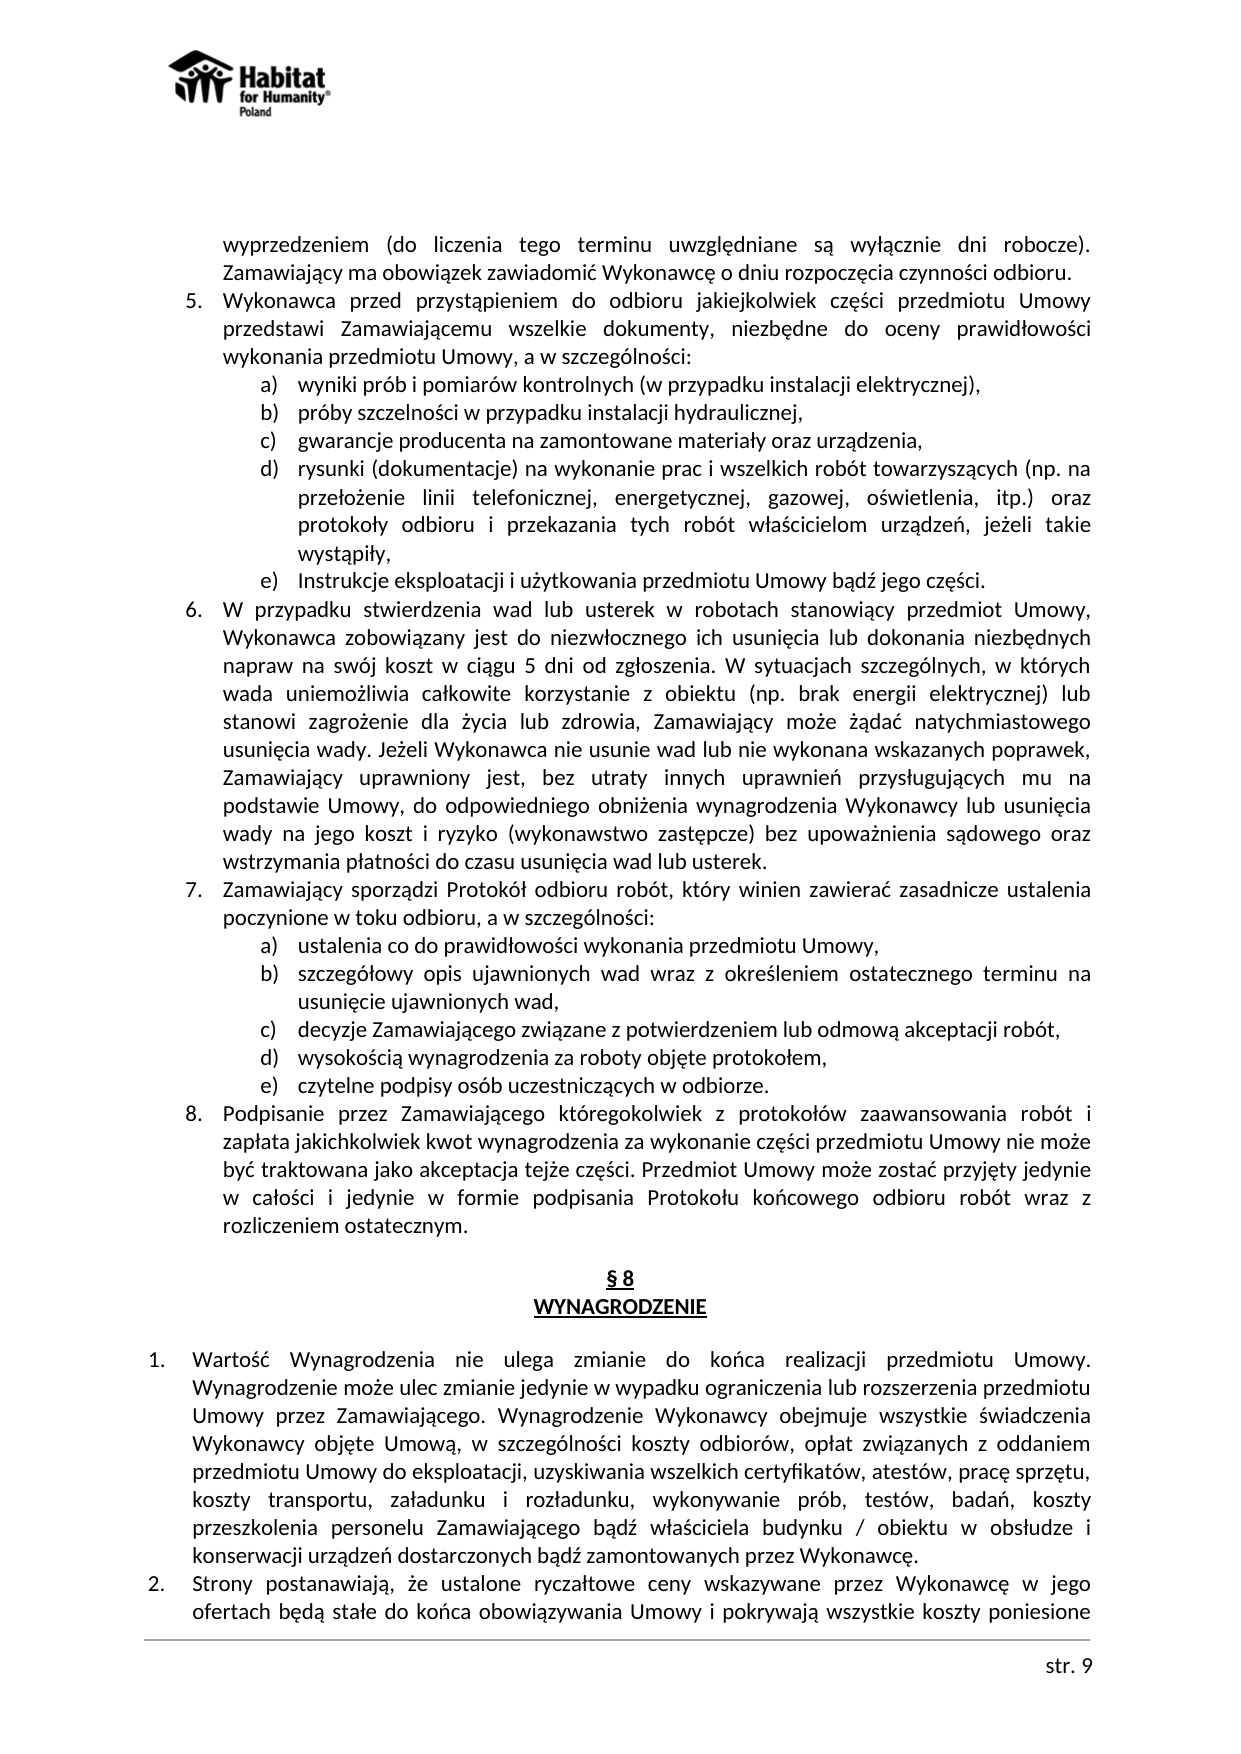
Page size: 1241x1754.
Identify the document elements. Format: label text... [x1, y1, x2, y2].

list W przypadku stwierdzenia wad lub usterek w robotach stanowiący przedmiot Umowy, Wykonawca zobowiązany jest do niezwłocznego ich usunięcia lub dokonania niezbędnych napraw na swój koszt w ciągu 5 dni od zgłoszenia. W sytuacjach szczególnych, w których wada uniemożliwia całkowite korzystanie z obiektu (np. brak energii elektrycznej) lub stanowi zagrożenie dla życia lub zdrowia, Zamawiający może żądać natychmiastowego usunięcia wady. Jeżeli Wykonawca nie usunie wad lub nie wykonana wskazanych poprawek, Zamawiający uprawniony jest, bez utraty innych uprawnień przysługujących mu na podstawie Umowy, do odpowiedniego obniżenia wynagrodzenia Wykonawcy lub usunięcia wady na jego koszt i ryzyko (wykonawstwo zastępcze) bez upoważnienia sądowego oraz wstrzymania płatności do czasu usunięcia wad lub usterek. [185, 595, 1092, 875]
list Zamawiający sporządzi Protokół odbioru robót, który winien zawierać zasadnicze ustalenia poczynione w toku odbioru, a w szczególności: [185, 875, 1092, 931]
list rysunki (dokumentacje) na wykonanie prac i wszelkich robót towarzyszących (np. na przełożenie linii telefonicznej, energetycznej, gazowej, oświetlenia, itp.) oraz protokoły odbioru i przekazania tych robót właścicielom urządzeń, jeżeli takie wystąpiły, [260, 454, 1092, 567]
list wyniki prób i pomiarów kontrolnych (w przypadku instalacji elektrycznej), [260, 371, 1092, 398]
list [185, 230, 1092, 286]
text 1. Wartość Wynagrodzenia nie ulega zmianie do końca realizacji przedmiotu Umowy. Wynagrodzenie może ulec zmianie jedynie w wypadku ograniczenia lub rozszerzenia przedmiotu Umowy przez Zamawiającego. Wynagrodzenie Wykonawcy obejmuje wszystkie świadczenia Wykonawcy objęte Umową, w szczególności koszty odbiorów, opłat związanych z oddaniem przedmiotu Umowy do eksploatacji, uzyskiwania wszelkich certyfikatów, atestów, pracę sprzętu, koszty transportu, załadunku i rozładunku, wykonywanie prób, testów, badań, koszty przeszkolenia personelu Zamawiającego bądź właściciela budynku / obiektu w obsłudze i konserwacji urządzeń dostarczonych bądź zamontowanych przez Wykonawcę. [148, 1345, 1092, 1569]
list Podpisanie przez Zamawiającego któregokolwiek z protokołów zaawansowania robót i zapłata jakichkolwiek kwot wynagrodzenia za wykonanie części przedmiotu Umowy nie może być traktowana jako akceptacja tejże części. Przedmiot Umowy może zostać przyjęty jedynie w całości i jedynie w formie podpisania Protokołu końcowego odbioru robót wraz z rozliczeniem ostatecznym. [185, 1099, 1092, 1239]
picture [147, 30, 346, 138]
list decyzje Zamawiającego związane z potwierdzeniem lub odmową akceptacji robót, [260, 1015, 1092, 1043]
list Wykonawca przed przystąpieniem do odbioru jakiejkolwiek części przedmiotu Umowy przedstawi Zamawiającemu wszelkie dokumenty, niezbędne do oceny prawidłowości wykonania przedmiotu Umowy, a w szczególności: [185, 286, 1092, 371]
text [148, 1569, 1092, 1625]
text § 8 WYNAGRODZENIE [148, 1264, 1092, 1320]
list szczegółowy opis ujawnionych wad wraz z określeniem ostatecznego terminu na usunięcie ujawnionych wad, [260, 959, 1092, 1015]
list ustalenia co do prawidłowości wykonania przedmiotu Umowy, [260, 931, 1092, 959]
list czytelne podpisy osób uczestniczących w odbiorze. [260, 1071, 1092, 1099]
list gwarancje producenta na zamontowane materiały oraz urządzenia, [260, 427, 1092, 454]
list wysokością wynagrodzenia za roboty objęte protokołem, [260, 1043, 1092, 1071]
list próby szczelności w przypadku instalacji hydraulicznej, [260, 398, 1092, 427]
list Instrukcje eksploatacji i użytkowania przedmiotu Umowy bądź jego części. [260, 567, 1092, 595]
